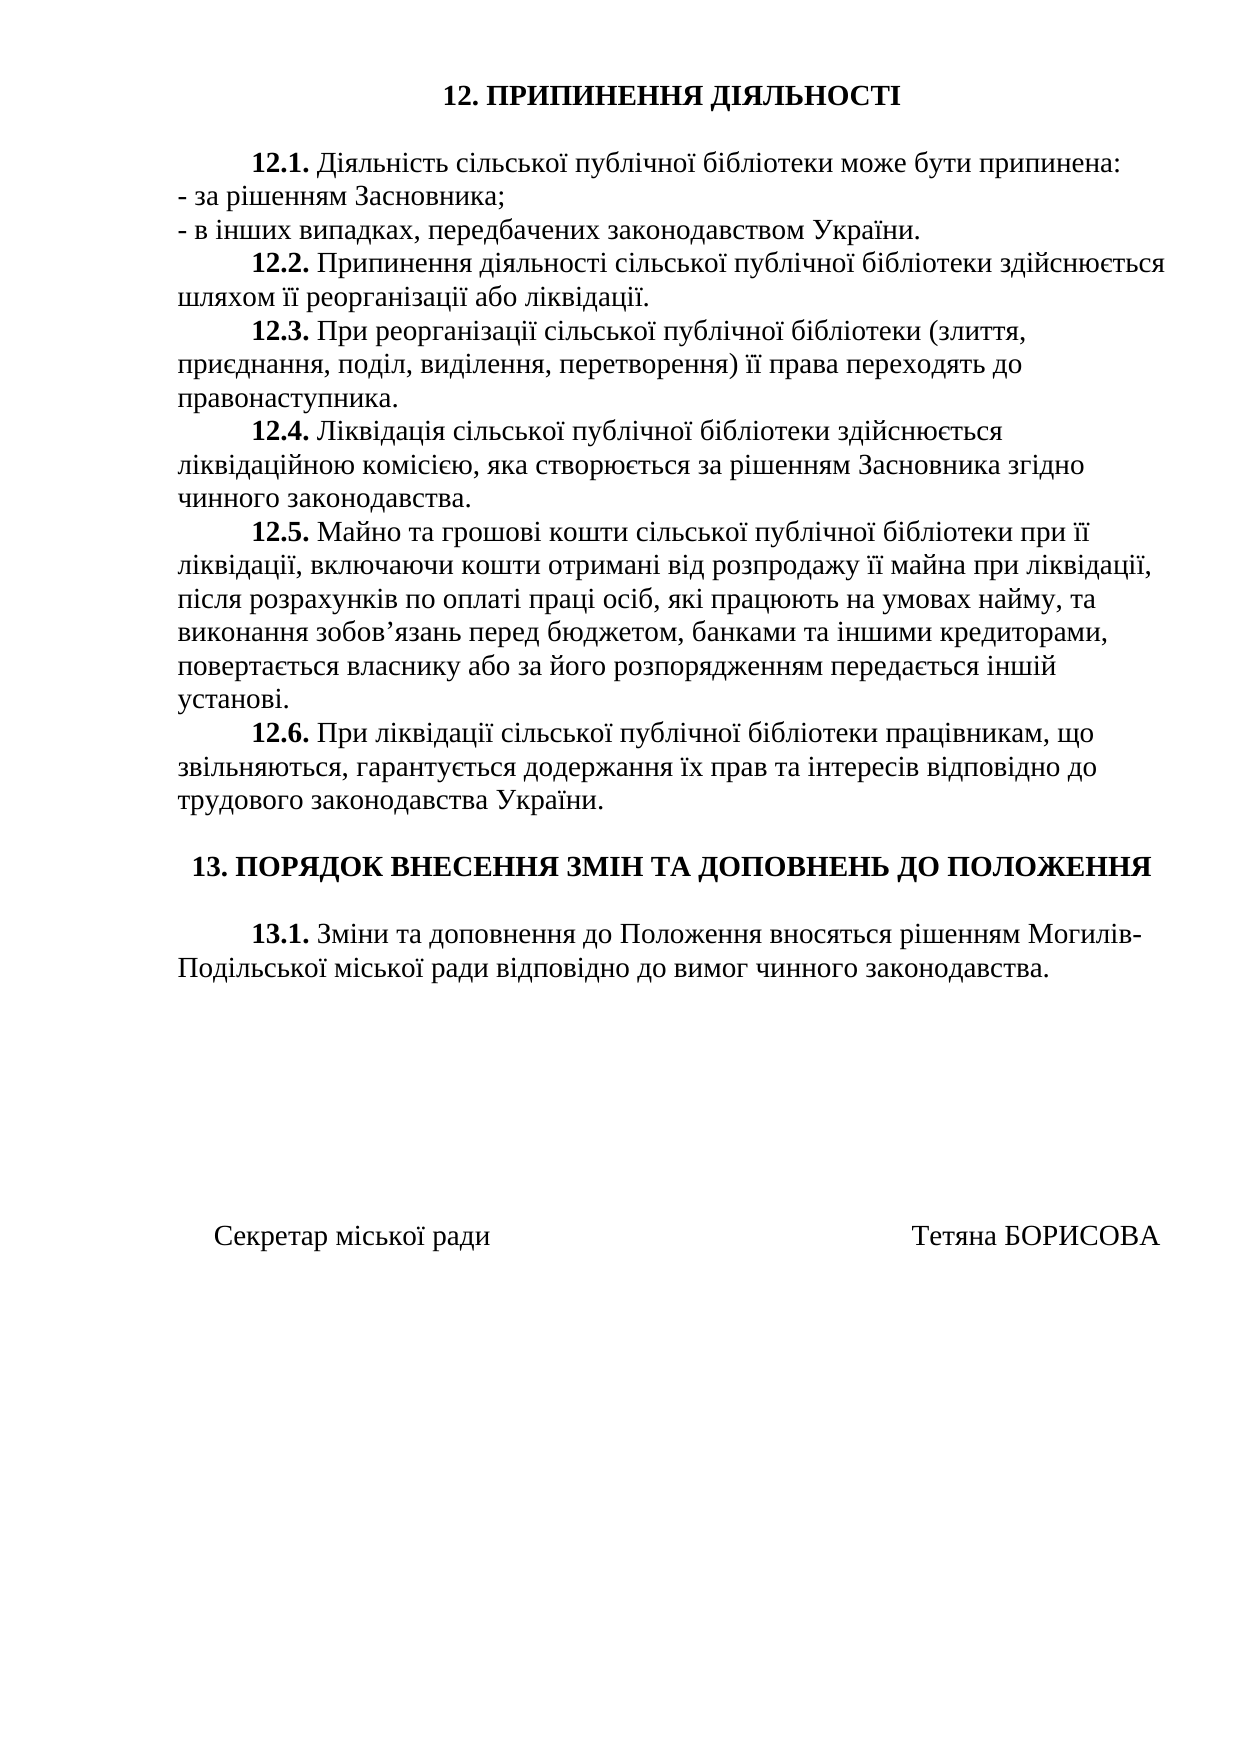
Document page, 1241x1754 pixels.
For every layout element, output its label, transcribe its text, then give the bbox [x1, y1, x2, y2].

text Секретар міської ради Тетяна БОРИСОВА [177, 1218, 1167, 1252]
text 12. ПРИПИНЕННЯ ДІЯЛЬНОСТІ [177, 78, 1167, 111]
text 13. ПОРЯДОК ВНЕСЕННЯ ЗМІН ТА ДОПОВНЕНЬ ДО ПОЛОЖЕННЯ [177, 849, 1167, 883]
text 12.6. При ліквідації сільської публічної бібліотеки працівникам, що звільняються, гарантується додержання їх прав та інтересів відповідно до трудового законодавства України. [177, 715, 1167, 816]
text 12.5. Майно та грошові кошти сільської публічної бібліотеки при її ліквідації, включаючи кошти отримані від розпродажу її майна при ліквідації, після розрахунків по оплаті праці осіб, які працюють на умовах найму, та виконання зобов’язань перед бюджетом, банками та іншими кредиторами, повертається власнику або за його розпорядженням передається іншій установі. [177, 514, 1167, 715]
text 12.3. При реорганізації сільської публічної бібліотеки (злиття, приєднання, поділ, виділення, перетворення) її права переходять до правонаступника. [177, 313, 1167, 413]
text - в інших випадках, передбачених законодавством України. [177, 212, 1167, 246]
text 12.4. Ліквідація сільської публічної бібліотеки здійснюється ліквідаційною комісією, яка створюється за рішенням Засновника згідно чинного законодавства. [177, 413, 1167, 514]
text - за рішенням Засновника; [177, 178, 1167, 212]
text 12.1. Діяльність сільської публічної бібліотеки може бути припинена: [177, 145, 1167, 178]
text 12.2. Припинення діяльності сільської публічної бібліотеки здійснюється шляхом її реорганізації або ліквідації. [177, 246, 1167, 313]
text 13.1. Зміни та доповнення до Положення вносяться рішенням Могилів-Подільської міської ради відповідно до вимог чинного законодавства. [177, 916, 1167, 983]
